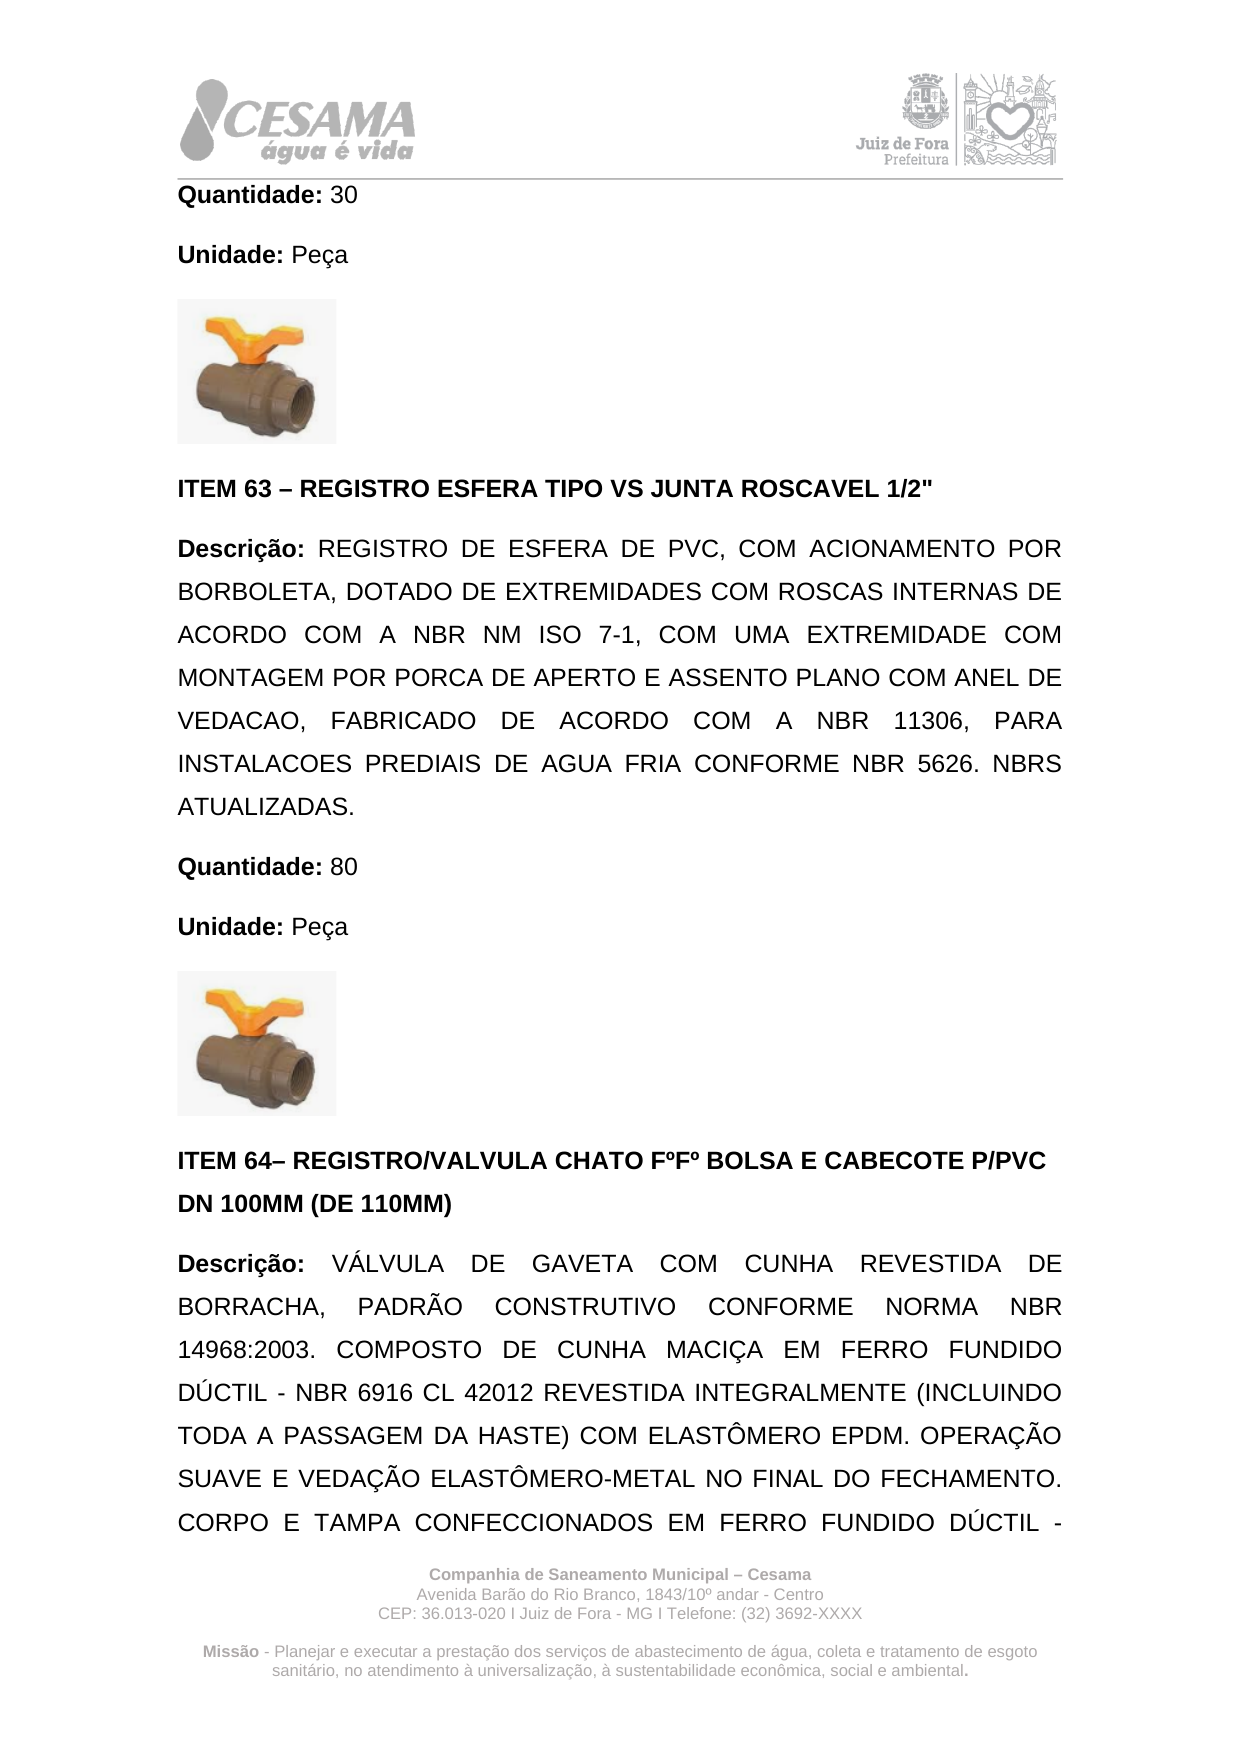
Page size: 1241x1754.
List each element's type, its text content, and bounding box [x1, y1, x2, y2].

text Descrição: REGISTRO DE ESFERA DE PVC, COM ACIONAMENTO POR BORBOLETA, DOTADO DE EXTREMIDADES COM ROSCAS INTERNAS DE ACORDO COM A NBR NM ISO 7-1, COM UMA EXTREMIDADE COM MONTAGEM POR PORCA DE APERTO E ASSENTO PLANO COM ANEL DE VEDACAO, FABRICADO DE ACORDO COM A NBR 11306, PARA INSTALACOES PREDIAIS DE AGUA FRIA CONFORME NBR 5626. NBRS ATUALIZADAS. [177, 533, 1063, 821]
text ITEM 63 – REGISTRO ESFERA TIPO VS JUNTA ROSCAVEL 1/2" [177, 474, 1063, 502]
text Unidade: Peça [177, 912, 1063, 941]
text Quantidade: 30 [177, 180, 1063, 209]
picture [177, 73, 1064, 180]
text ITEM 64– REGISTRO/VALVULA CHATO FºFº BOLSA E CABECOTE P/PVC DN 100MM (DE 110MM) [177, 1146, 1063, 1218]
text Unidade: Peça [177, 240, 1063, 268]
picture [177, 299, 337, 444]
text Quantidade: 80 [177, 852, 1063, 881]
picture [177, 971, 337, 1116]
